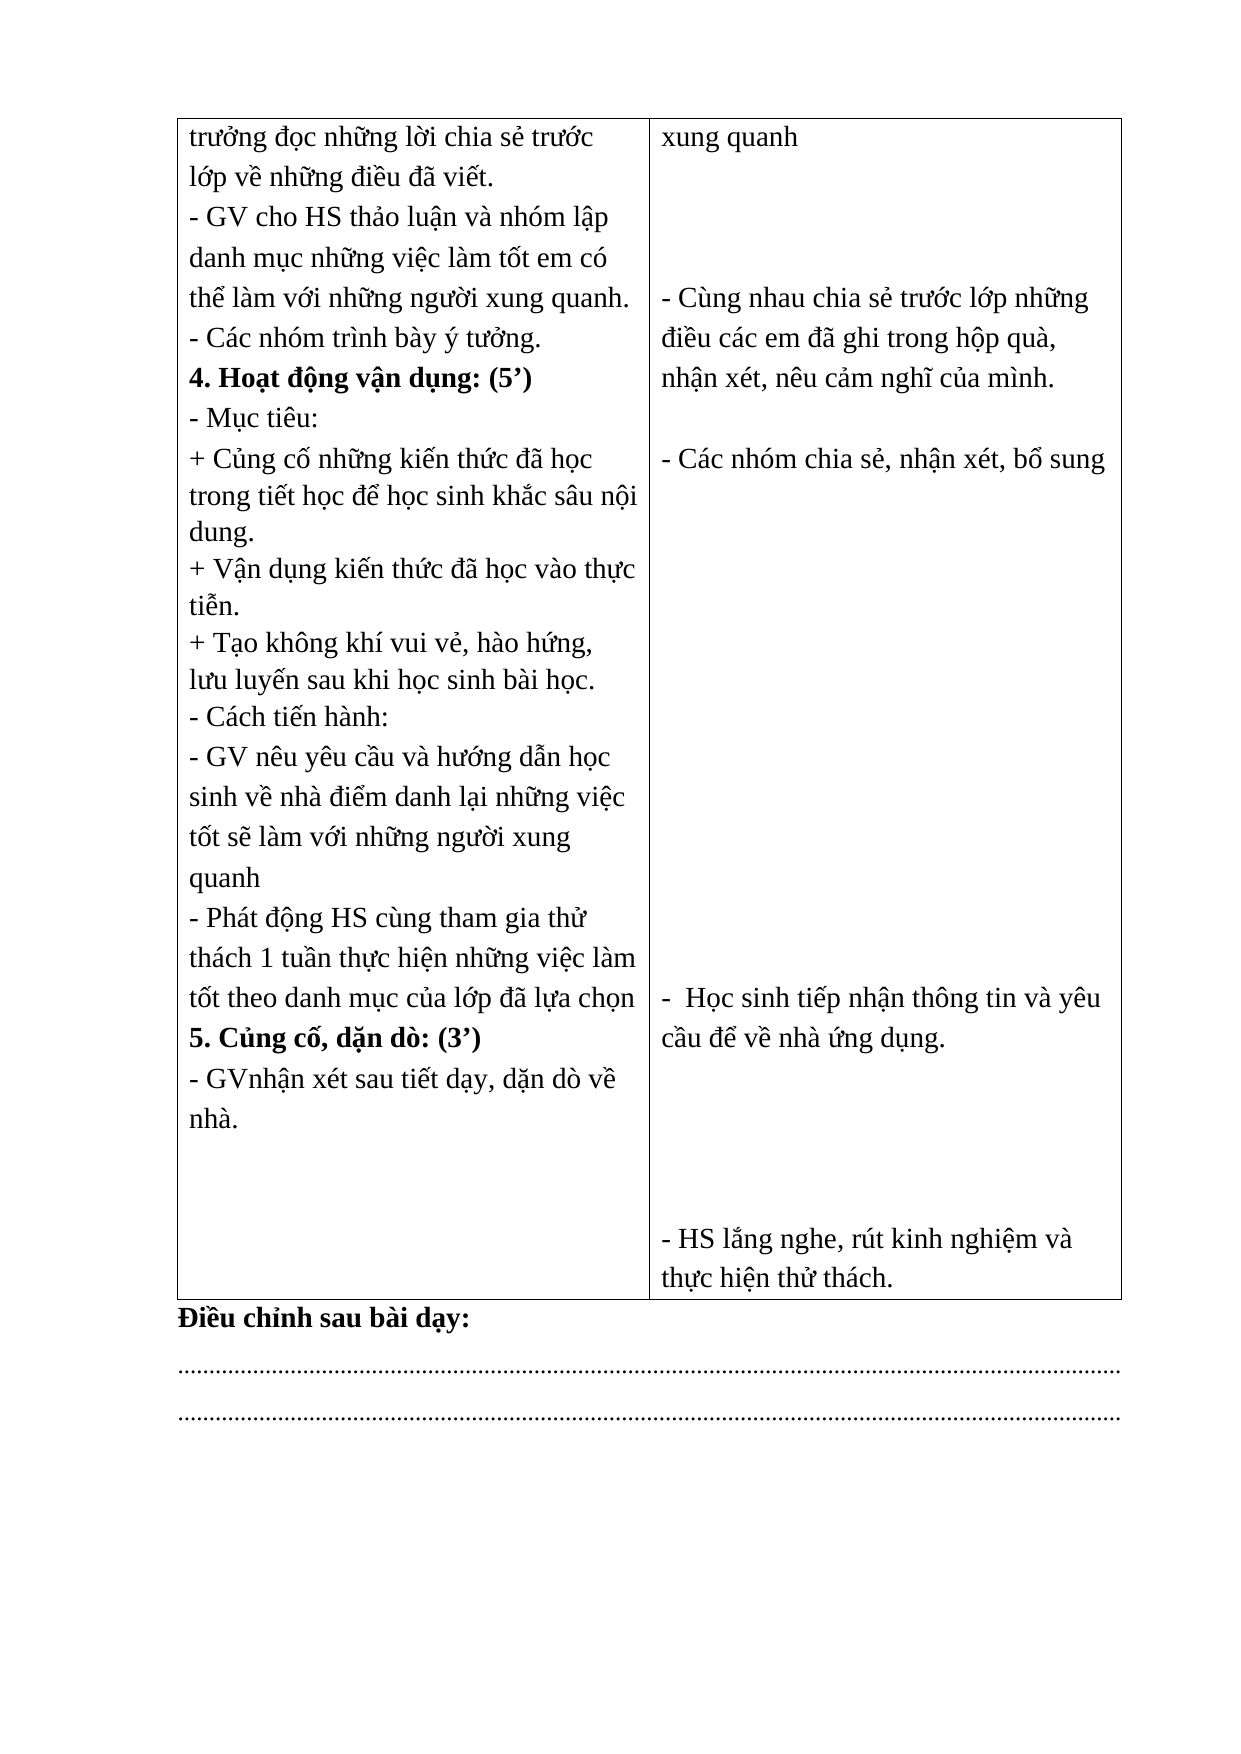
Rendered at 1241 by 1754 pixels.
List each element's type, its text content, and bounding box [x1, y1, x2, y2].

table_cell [650, 119, 1121, 1299]
text .............................................................................................................................................................................................................................................................................................................. [177, 1350, 1122, 1427]
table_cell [178, 119, 649, 1299]
text Điều chỉnh sau bài dạy: [177, 1300, 1122, 1333]
